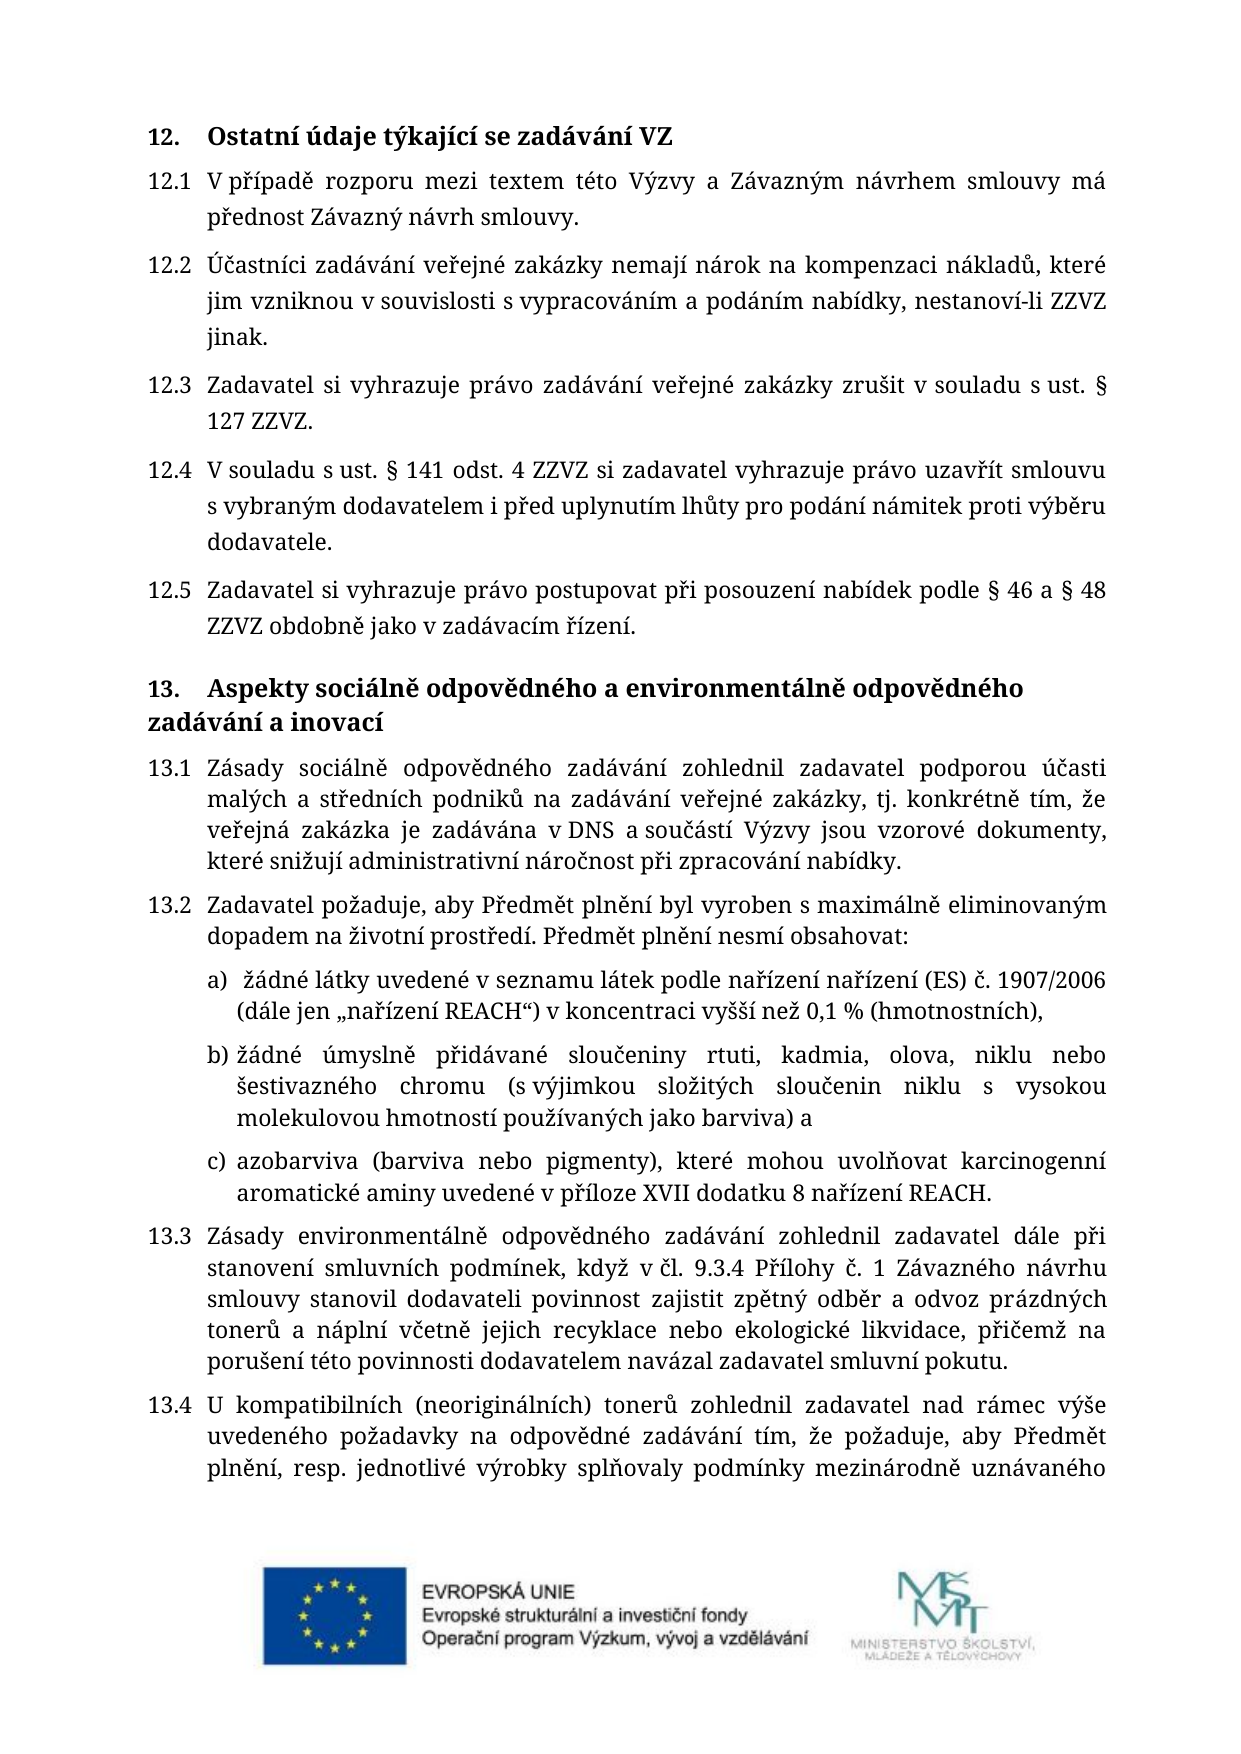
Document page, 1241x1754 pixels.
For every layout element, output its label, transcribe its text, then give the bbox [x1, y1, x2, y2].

list V souladu s ust. § 141 odst. 4 ZZVZ si zadavatel vyhrazuje právo uzavřít smlouvu s vybraným dodavatelem i před uplynutím lhůty pro podání námitek proti výběru dodavatele. [148, 454, 1107, 557]
list Zadavatel si vyhrazuje právo postupovat při posouzení nabídek podle § 46 a § 48 ZZVZ obdobně jako v zadávacím řízení. [148, 574, 1107, 641]
subtitle Aspekty sociálně odpovědného a environmentálně odpovědného zadávání a inovací [148, 671, 1107, 739]
list žádné úmyslně přidávané sloučeniny rtuti, kadmia, olova, niklu nebo šestivazného chromu (s výjimkou složitých sloučenin niklu s vysokou molekulovou hmotností používaných jako barviva) a [207, 1039, 1107, 1133]
list Zadavatel si vyhrazuje právo zadávání veřejné zakázky zrušit v souladu s ust. § 127 ZZVZ. [148, 369, 1107, 437]
list azobarviva (barviva nebo pigmenty), které mohou uvolňovat karcinogenní aromatické aminy uvedené v příloze XVII dodatku 8 nařízení REACH. [207, 1145, 1107, 1208]
list Zásady environmentálně odpovědného zadávání zohlednil zadavatel dále při stanovení smluvních podmínek, když v čl. 9.3.4 Přílohy č. 1 Závazného návrhu smlouvy stanovil dodavateli povinnost zajistit zpětný odběr a odvoz prázdných tonerů a náplní včetně jejich recyklace nebo ekologické likvidace, přičemž na porušení této povinnosti dodavatelem navázal zadavatel smluvní pokutu. [148, 1220, 1107, 1377]
list Zadavatel požaduje, aby Předmět plnění byl vyroben s maximálně eliminovaným dopadem na životní prostředí. Předmět plnění nesmí obsahovat: [148, 889, 1107, 952]
list V případě rozporu mezi textem této Výzvy a Závazným návrhem smlouvy má přednost Závazný návrh smlouvy. [148, 165, 1107, 232]
list žádné látky uvedené v seznamu látek podle nařízení nařízení (ES) č. 1907/2006 (dále jen „nařízení REACH“) v koncentraci vyšší než 0,1 % (hmotnostních), [207, 964, 1107, 1027]
subtitle Ostatní údaje týkající se zadávání VZ [148, 118, 1107, 152]
picture [192, 1519, 1113, 1701]
list Účastníci zadávání veřejné zakázky nemají nárok na kompenzaci nákladů, které jim vzniknou v souvislosti s vypracováním a podáním nabídky, nestanoví-li ZZVZ jinak. [148, 249, 1107, 352]
list Zásady sociálně odpovědného zadávání zohlednil zadavatel podporou účasti malých a středních podniků na zadávání veřejné zakázky, tj. konkrétně tím, že veřejná zakázka je zadávána v DNS a součástí Výzvy jsou vzorové dokumenty, které snižují administrativní náročnost při zpracování nabídky. [148, 752, 1107, 877]
